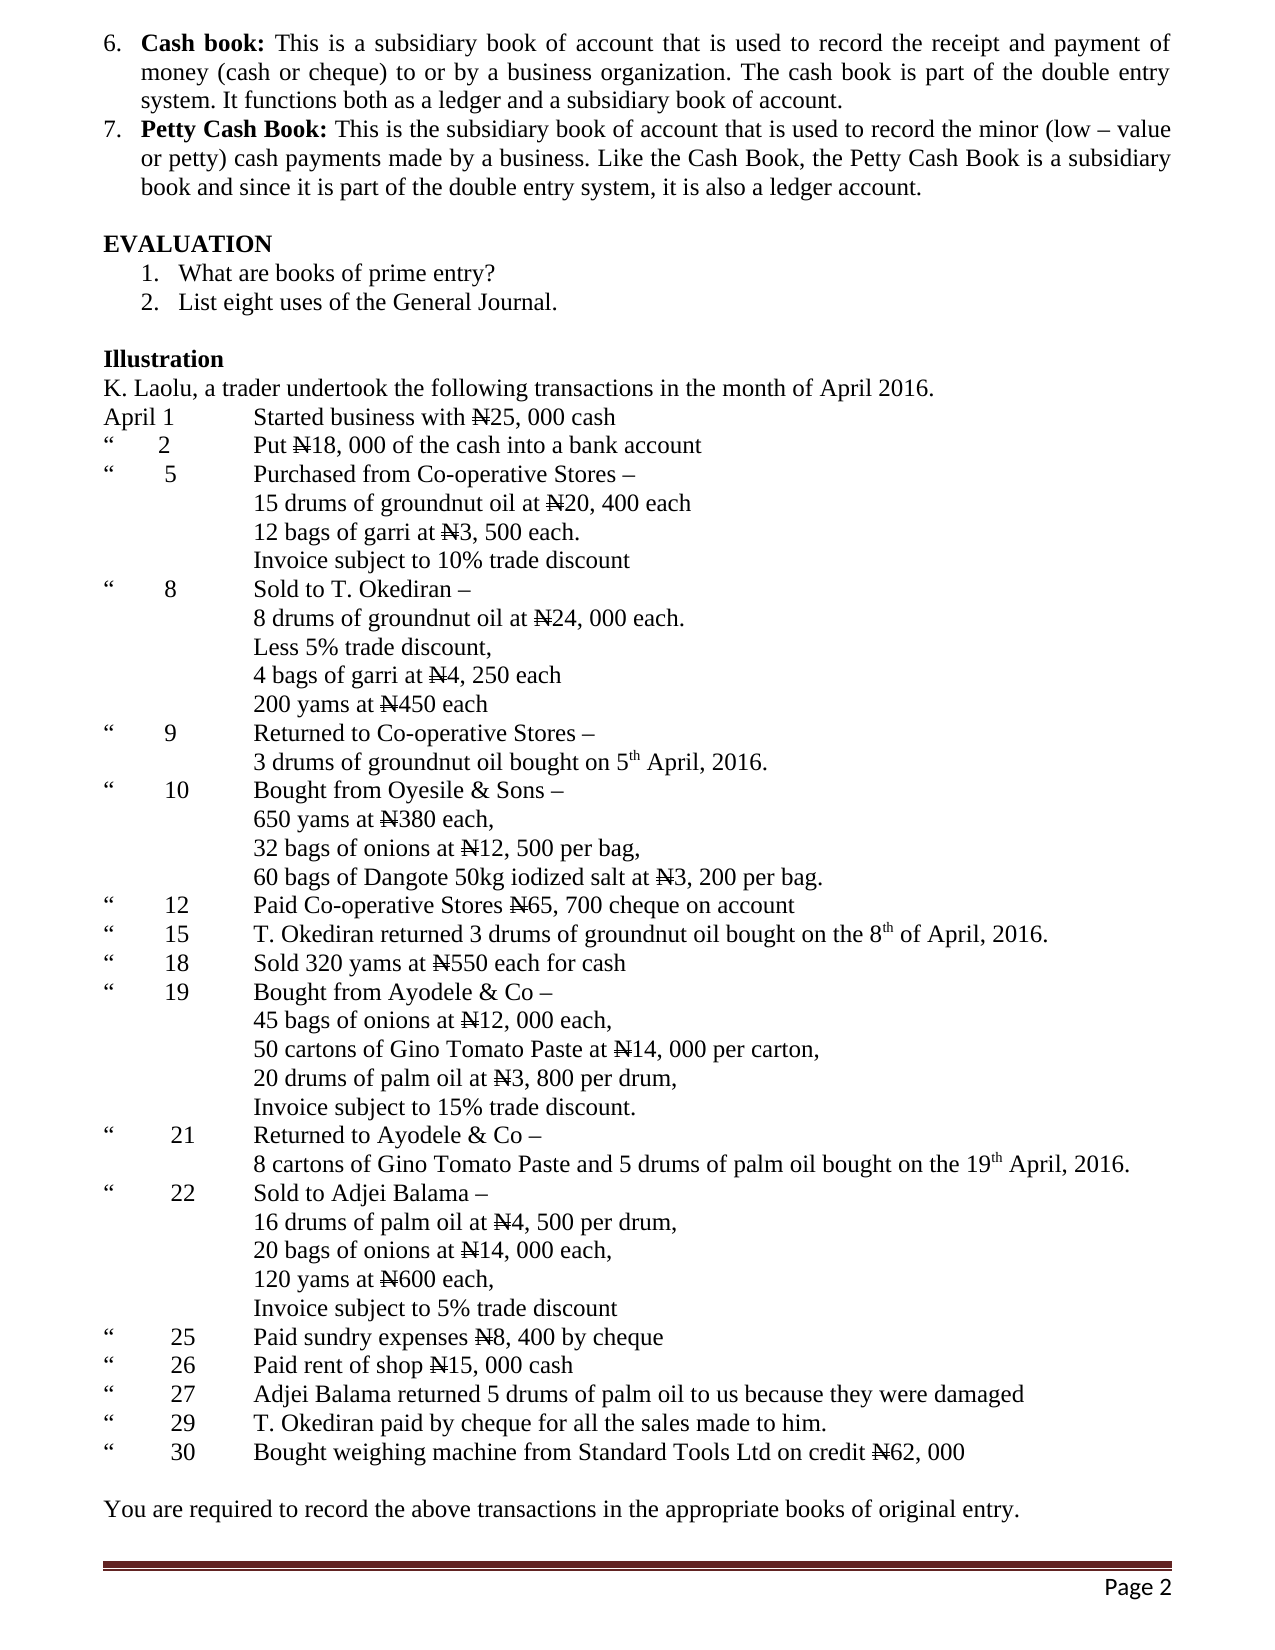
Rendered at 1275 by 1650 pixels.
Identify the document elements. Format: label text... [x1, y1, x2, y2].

text “ 2 Put N18, 000 of the cash into a bank account [103, 431, 1172, 459]
text “ 21 Returned to Ayodele & Co – [103, 1121, 1172, 1149]
text 16 drums of palm oil at N4, 500 per drum, [253, 1207, 1172, 1236]
text 45 bags of onions at N12, 000 each, [253, 1006, 1172, 1034]
text Invoice subject to 10% trade discount [253, 546, 1172, 574]
text “ 22 Sold to Adjei Balama – [103, 1178, 1172, 1207]
text “ 12 Paid Co-operative Stores N65, 700 cheque on account [103, 891, 1172, 919]
text 50 cartons of Gino Tomato Paste at N14, 000 per carton, [253, 1034, 1172, 1063]
text 200 yams at N450 each [253, 689, 1172, 718]
text 650 yams at N380 each, [253, 804, 1172, 833]
text EVALUATION [103, 229, 1172, 258]
text “ 19 Bought from Ayodele & Co – [103, 977, 1172, 1006]
text “ 8 Sold to T. Okediran – [103, 574, 1172, 603]
text “ 25 Paid sundry expenses N8, 400 by cheque [103, 1322, 1172, 1351]
text “ 5 Purchased from Co-operative Stores – [103, 459, 1172, 488]
text “ 9 Returned to Co-operative Stores – [103, 718, 1172, 747]
text “ 18 Sold 320 yams at N550 each for cash [103, 948, 1172, 977]
text “ 27 Adjei Balama returned 5 drums of palm oil to us because they were damaged [103, 1379, 1172, 1408]
text 32 bags of onions at N12, 500 per bag, [253, 833, 1172, 862]
text 8 drums of groundnut oil at N24, 000 each. [253, 603, 1172, 632]
text 20 bags of onions at N14, 000 each, [253, 1236, 1172, 1264]
list Petty Cash Book: This is the subsidiary book of account that is used to record the minor (low – value or petty) cash payments made by a business. Like the Cash Book, the Petty Cash Book is a subsidiary book and since it is part of the double entry system, it is also a ledger account. [103, 114, 1172, 201]
text K. Laolu, a trader undertook the following transactions in the month of April 2016. [103, 373, 1172, 402]
text 3 drums of groundnut oil bought on 5th April, 2016. [253, 747, 1172, 776]
text 4 bags of garri at N4, 250 each [253, 661, 1172, 689]
text Less 5% trade discount, [253, 632, 1172, 661]
list List eight uses of the General Journal. [141, 287, 1172, 316]
text 60 bags of Dangote 50kg iodized salt at N3, 200 per bag. [253, 862, 1172, 891]
list What are books of prime entry? [141, 258, 1172, 287]
text 20 drums of palm oil at N3, 800 per drum, [253, 1063, 1172, 1092]
list Cash book: This is a subsidiary book of account that is used to record the receipt and payment of money (cash or cheque) to or by a business organization. The cash book is part of the double entry system. It functions both as a ledger and a subsidiary book of account. [103, 28, 1172, 114]
text 120 yams at N600 each, [253, 1264, 1172, 1293]
text “ 10 Bought from Oyesile & Sons – [103, 776, 1172, 804]
text 8 cartons of Gino Tomato Paste and 5 drums of palm oil bought on the 19th April, 2016. [253, 1149, 1172, 1178]
text “ 30 Bought weighing machine from Standard Tools Ltd on credit N62, 000 [103, 1437, 1172, 1466]
text Illustration [103, 344, 1172, 373]
text “ 29 T. Okediran paid by cheque for all the sales made to him. [103, 1408, 1172, 1437]
text You are required to record the above transactions in the appropriate books of original entry. [103, 1494, 1172, 1523]
text 12 bags of garri at N3, 500 each. [253, 517, 1172, 546]
text Invoice subject to 15% trade discount. [253, 1092, 1172, 1121]
text April 1 Started business with N25, 000 cash [103, 402, 1172, 431]
text “ 15 T. Okediran returned 3 drums of groundnut oil bought on the 8th of April, 2016. [103, 919, 1172, 948]
text 15 drums of groundnut oil at N20, 400 each [253, 488, 1172, 517]
text “ 26 Paid rent of shop N15, 000 cash [103, 1351, 1172, 1379]
text Invoice subject to 5% trade discount [253, 1293, 1172, 1322]
